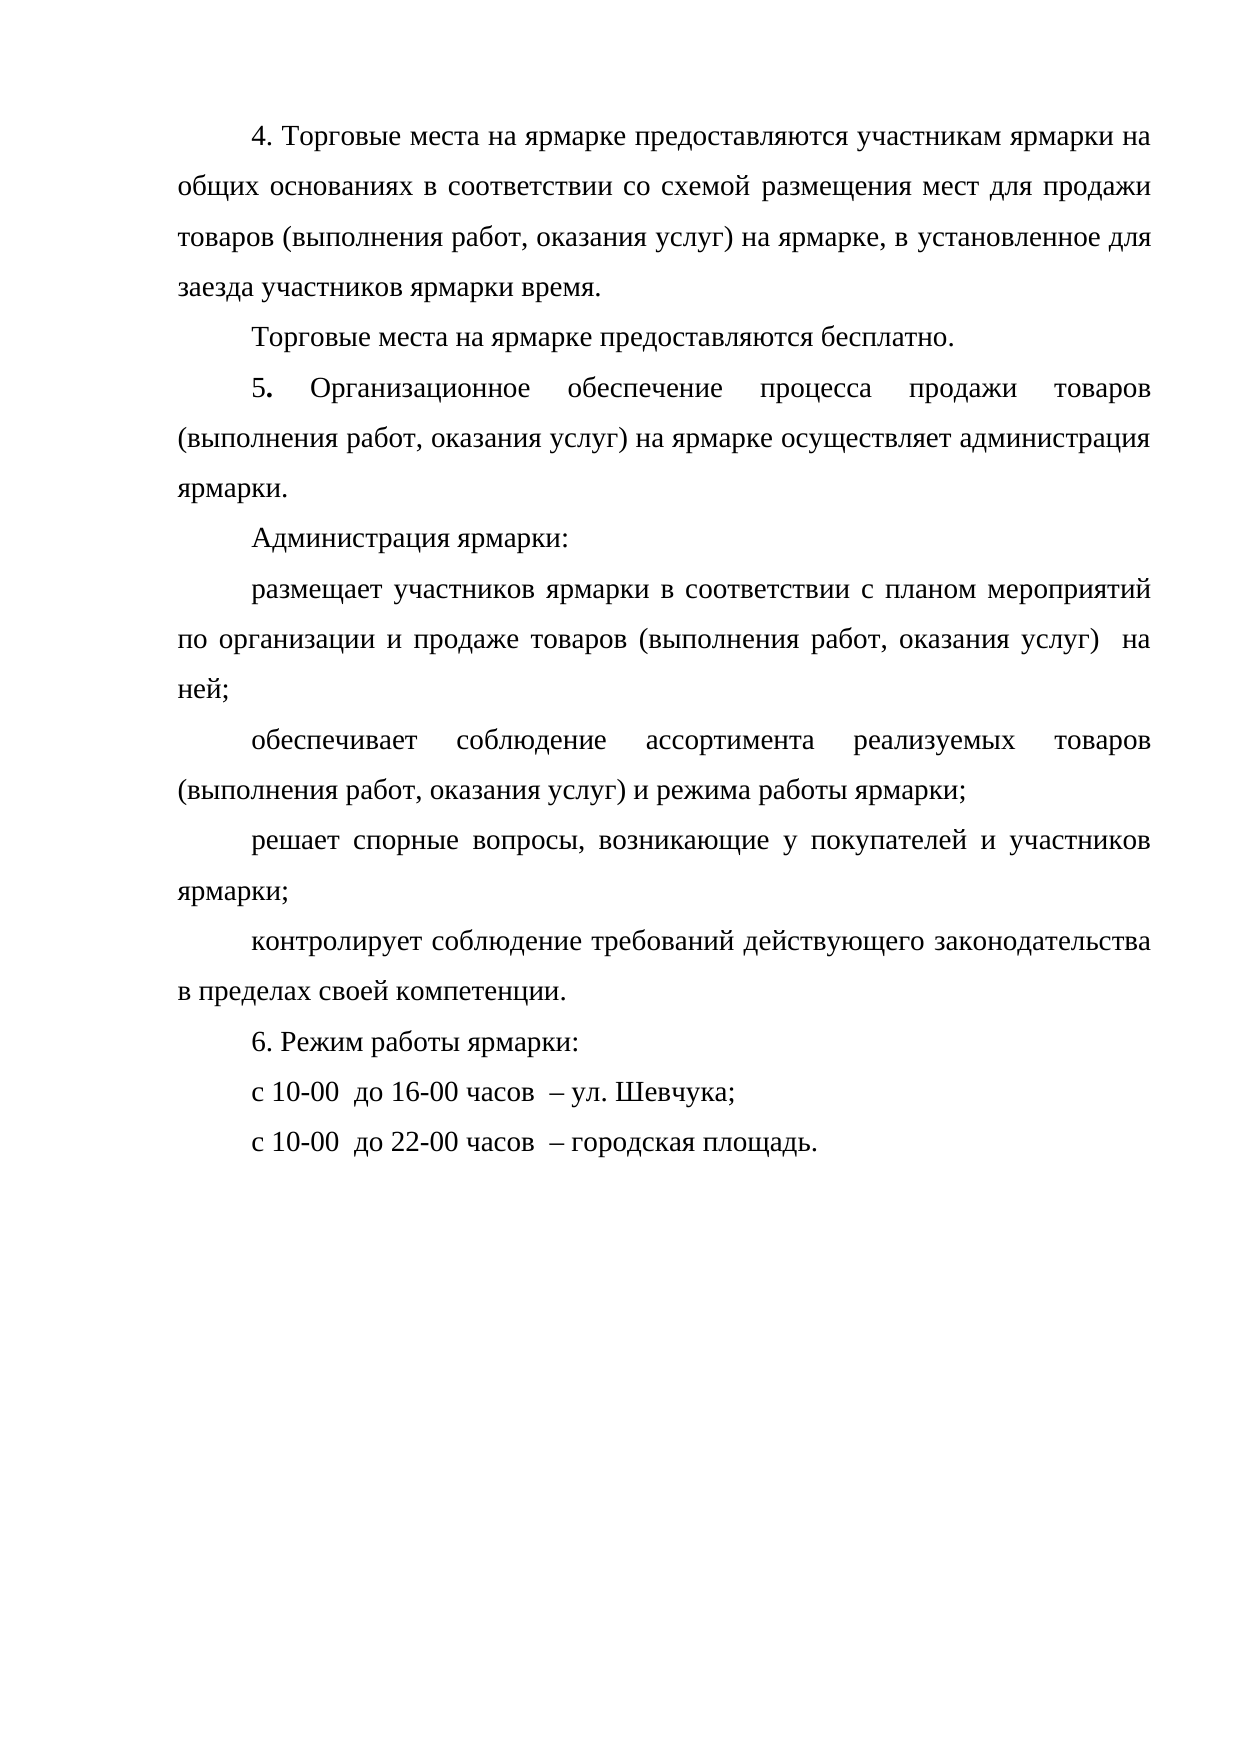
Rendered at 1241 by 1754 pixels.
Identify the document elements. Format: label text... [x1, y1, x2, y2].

text 6. Режим работы ярмарки: [177, 1024, 1152, 1057]
text Торговые места на ярмарке предоставляются бесплатно. [177, 319, 1152, 353]
text 4. Торговые места на ярмарке предоставляются участникам ярмарки на общих основаниях в соответствии со схемой размещения мест для продажи товаров (выполнения работ, оказания услуг) на ярмарке, в установленное для заезда участников ярмарки время. [177, 118, 1152, 303]
text Администрация ярмарки: [177, 521, 1152, 554]
text размещает участников ярмарки в соответствии с планом мероприятий по организации и продаже товаров (выполнения работ, оказания услуг) на ней; [177, 571, 1152, 705]
text обеспечивает соблюдение ассортимента реализуемых товаров (выполнения работ, оказания услуг) и режима работы ярмарки; [177, 722, 1152, 806]
text контролирует соблюдение требований действующего законодательства в пределах своей компетенции. [177, 923, 1152, 1007]
text решает спорные вопросы, возникающие у покупателей и участников ярмарки; [177, 822, 1152, 906]
text 5. Организационное обеспечение процесса продажи товаров (выполнения работ, оказания услуг) на ярмарке осуществляет администрация ярмарки. [177, 370, 1152, 504]
text с 10-00 до 16-00 часов – ул. Шевчука; [177, 1074, 1152, 1108]
text с 10-00 до 22-00 часов – городская площадь. [177, 1124, 1152, 1158]
